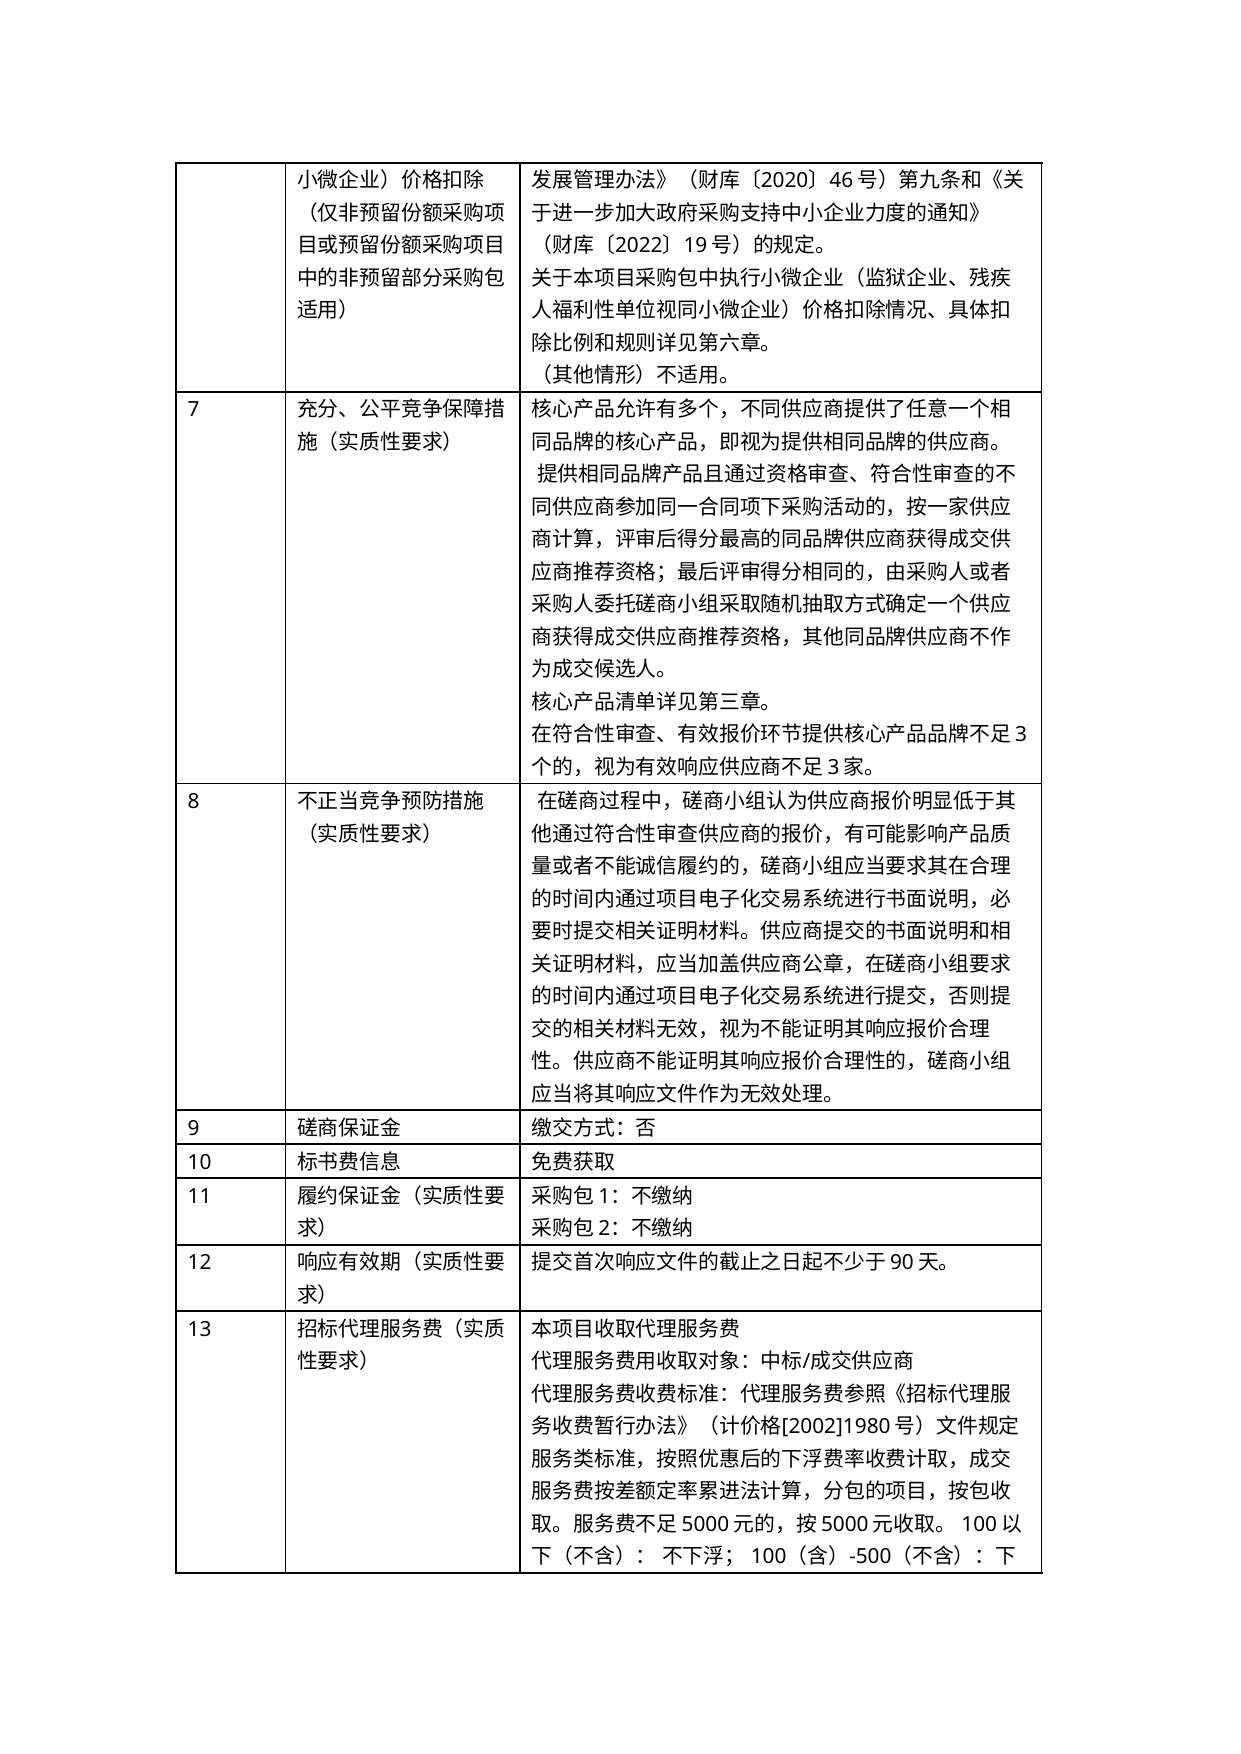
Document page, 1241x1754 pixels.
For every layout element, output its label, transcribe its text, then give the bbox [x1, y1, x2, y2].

table_cell 13 [177, 1312, 285, 1572]
table_cell 6 [177, 164, 285, 391]
table_cell 核心产品允许有多个，不同供应商提供了任意一个相同品牌的核心产品，即视为提供相同品牌的供应商。 提供相同品牌产品且通过资格审查、符合性审查的不同供应商参加同一合同项下采购活动的，按一家供应商计算，评审后得分最高的同品牌供应商获得成交供应商推荐资格；最后评审得分相同的，由采购人或者采购人委托磋商小组采取随机抽取方式确定一个供应商获得成交供应商推荐资格，其他同品牌供应商不作为成交候选人。 核心产品清单详见第三章。 在符合性审查、有效报价环节提供核心产品品牌不足3个的，视为有效响应供应商不足3家。 [521, 393, 1041, 783]
table_cell 缴交方式：否 [521, 1111, 1041, 1143]
table_cell 11 [177, 1179, 285, 1244]
table_cell 提交首次响应文件的截止之日起不少于90天。 [521, 1246, 1041, 1310]
table_cell 磋商保证金 [286, 1111, 519, 1143]
table_cell 响应有效期（实质性要求） [286, 1246, 519, 1310]
table_cell 不正当竞争预防措施（实质性要求） [286, 784, 519, 1109]
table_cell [521, 1312, 1041, 1572]
table_cell 招标代理服务费（实质性要求） [286, 1312, 519, 1572]
table_cell 7 [177, 393, 285, 783]
table_cell 履约保证金（实质性要求） [286, 1179, 519, 1244]
table_cell 12 [177, 1246, 285, 1310]
table_cell 9 [177, 1111, 285, 1143]
table_cell 8 [177, 784, 285, 1109]
table_cell 采购包1：不缴纳 采购包2：不缴纳 [521, 1179, 1041, 1244]
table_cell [521, 164, 1041, 391]
table_cell 10 [177, 1145, 285, 1177]
table_cell 充分、公平竞争保障措施（实质性要求） [286, 393, 519, 783]
table_cell 在磋商过程中，磋商小组认为供应商报价明显低于其他通过符合性审查供应商的报价，有可能影响产品质量或者不能诚信履约的，磋商小组应当要求其在合理的时间内通过项目电子化交易系统进行书面说明，必要时提交相关证明材料。供应商提交的书面说明和相关证明材料，应当加盖供应商公章，在磋商小组要求的时间内通过项目电子化交易系统进行提交，否则提交的相关材料无效，视为不能证明其响应报价合理性。供应商不能证明其响应报价合理性的，磋商小组应当将其响应文件作为无效处理。 [521, 784, 1041, 1109]
table_cell 标书费信息 [286, 1145, 519, 1177]
table_cell 免费获取 [521, 1145, 1041, 1177]
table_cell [286, 164, 519, 391]
